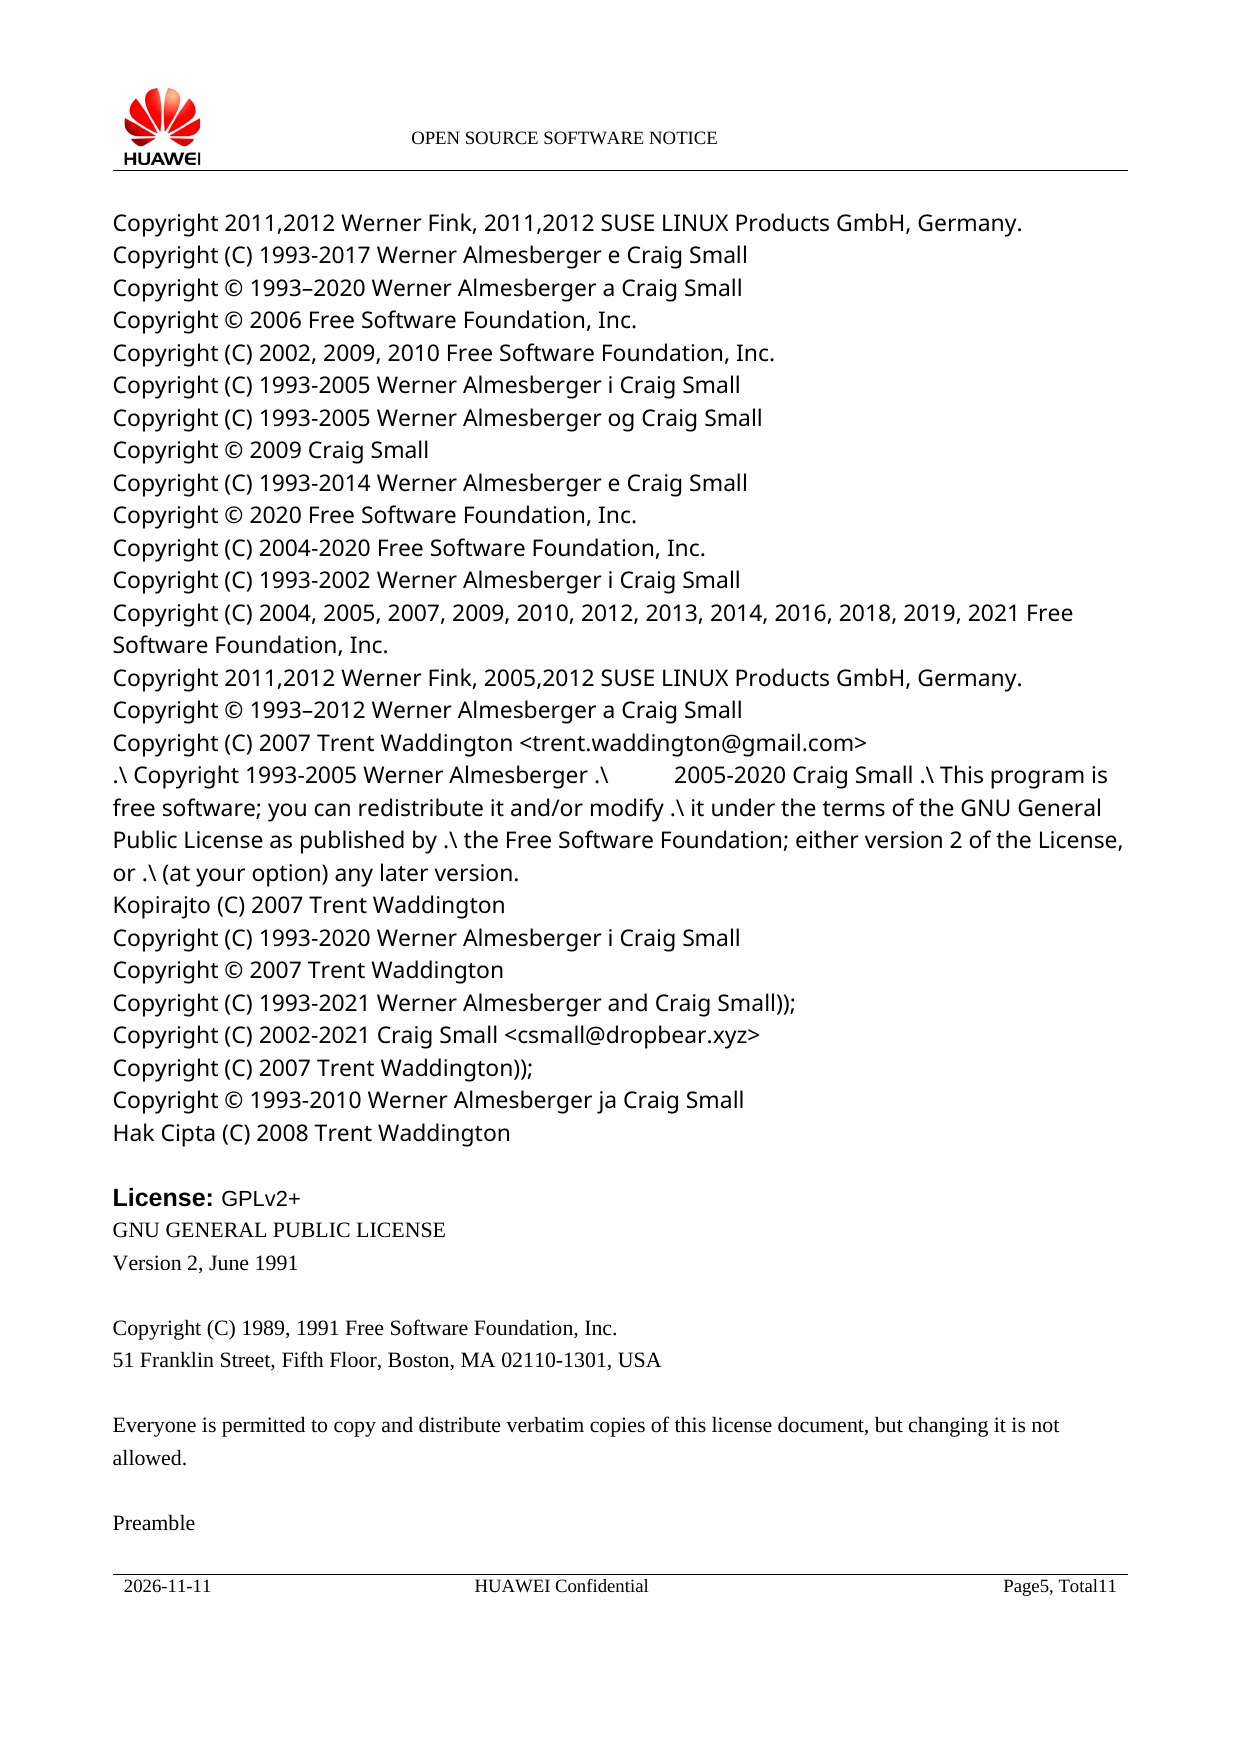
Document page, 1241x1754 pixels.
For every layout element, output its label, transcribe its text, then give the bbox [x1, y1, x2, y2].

text License: GPLv2+ [112, 1181, 1128, 1214]
picture [124, 88, 201, 165]
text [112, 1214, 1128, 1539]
